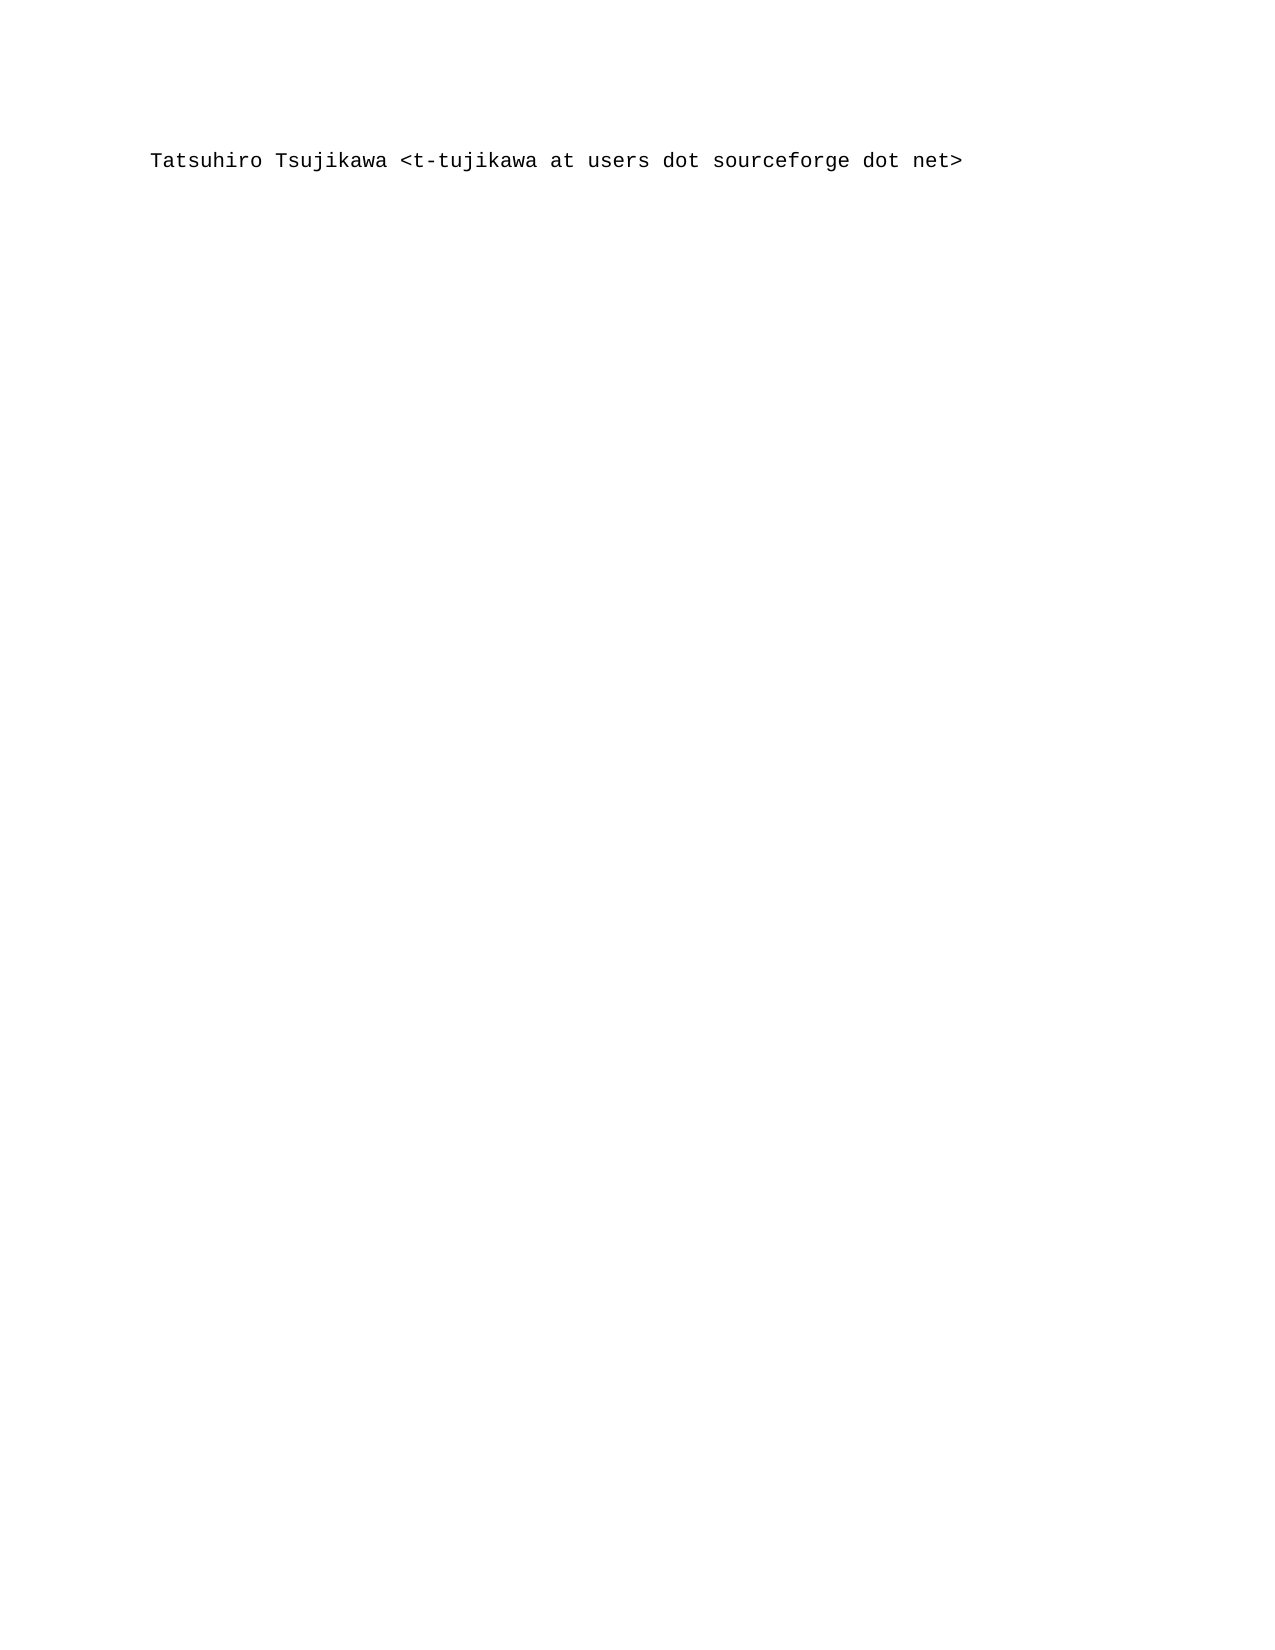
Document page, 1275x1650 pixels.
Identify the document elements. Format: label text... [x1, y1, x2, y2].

text Tatsuhiro Tsujikawa <t-tujikawa at users dot sourceforge dot net> [150, 150, 1125, 174]
